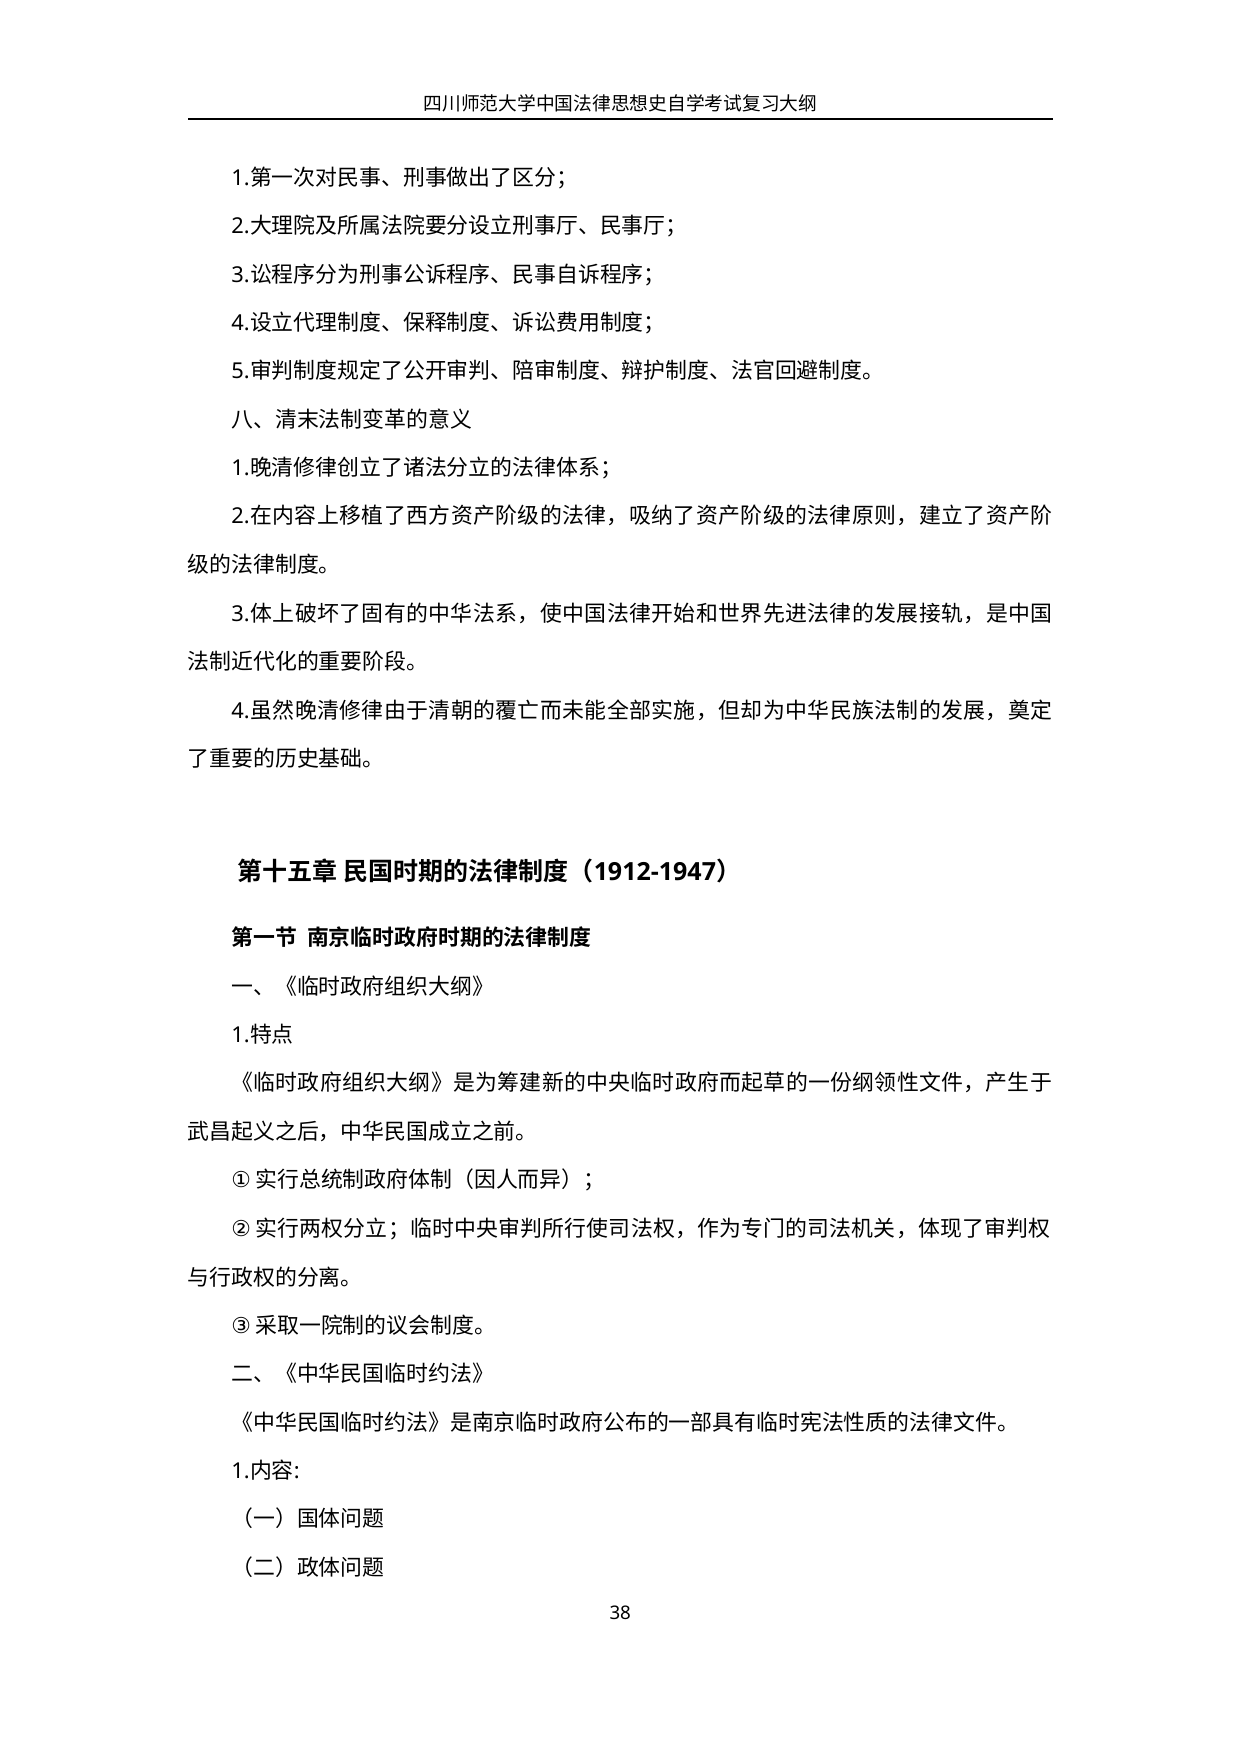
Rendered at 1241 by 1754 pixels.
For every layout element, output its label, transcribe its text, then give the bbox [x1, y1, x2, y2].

text （一）国体问题 [187, 1501, 1053, 1533]
text 1.内容: [187, 1452, 1053, 1485]
text 1.第一次对民事、刑事做出了区分； [187, 160, 1053, 192]
text 1.特点 [187, 1017, 1053, 1049]
text 3.体上破坏了固有的中华法系，使中国法律开始和世界先进法律的发展接轨，是中国法制近代化的重要阶段。 [187, 595, 1053, 676]
text 4.设立代理制度、保释制度、诉讼费用制度； [187, 305, 1053, 337]
text 2.在内容上移植了西方资产阶级的法律，吸纳了资产阶级的法律原则，建立了资产阶级的法律制度。 [187, 498, 1053, 579]
text ②实行两权分立；临时中央审判所行使司法权，作为专门的司法机关，体现了审判权与行政权的分离。 [187, 1210, 1053, 1292]
text 5.审判制度规定了公开审判、陪审制度、辩护制度、法官回避制度。 [187, 353, 1053, 386]
text 1.晚清修律创立了诸法分立的法律体系； [187, 450, 1053, 482]
text ③采取一院制的议会制度。 [187, 1307, 1053, 1340]
text 八、清末法制变革的意义 [187, 401, 1053, 434]
text ①实行总统制政府体制（因人而异）； [187, 1162, 1053, 1194]
text 第一节 南京临时政府时期的法律制度 [187, 920, 1053, 952]
text 3.讼程序分为刑事公诉程序、民事自诉程序； [187, 256, 1053, 289]
text 4.虽然晚清修律由于清朝的覆亡而未能全部实施，但却为中华民族法制的发展，奠定了重要的历史基础。 [187, 692, 1053, 773]
text 一、《临时政府组织大纲》 [187, 968, 1053, 1001]
text 2.大理院及所属法院要分设立刑事厅、民事厅； [187, 208, 1053, 241]
text 第十五章 民国时期的法律制度（1912-1947） [187, 837, 1053, 902]
text （二）政体问题 [187, 1549, 1053, 1582]
text 《临时政府组织大纲》是为筹建新的中央临时政府而起草的一份纲领性文件，产生于武昌起义之后，中华民国成立之前。 [187, 1065, 1053, 1146]
text 《中华民国临时约法》是南京临时政府公布的一部具有临时宪法性质的法律文件。 [187, 1404, 1053, 1437]
text 二、《中华民国临时约法》 [187, 1356, 1053, 1388]
